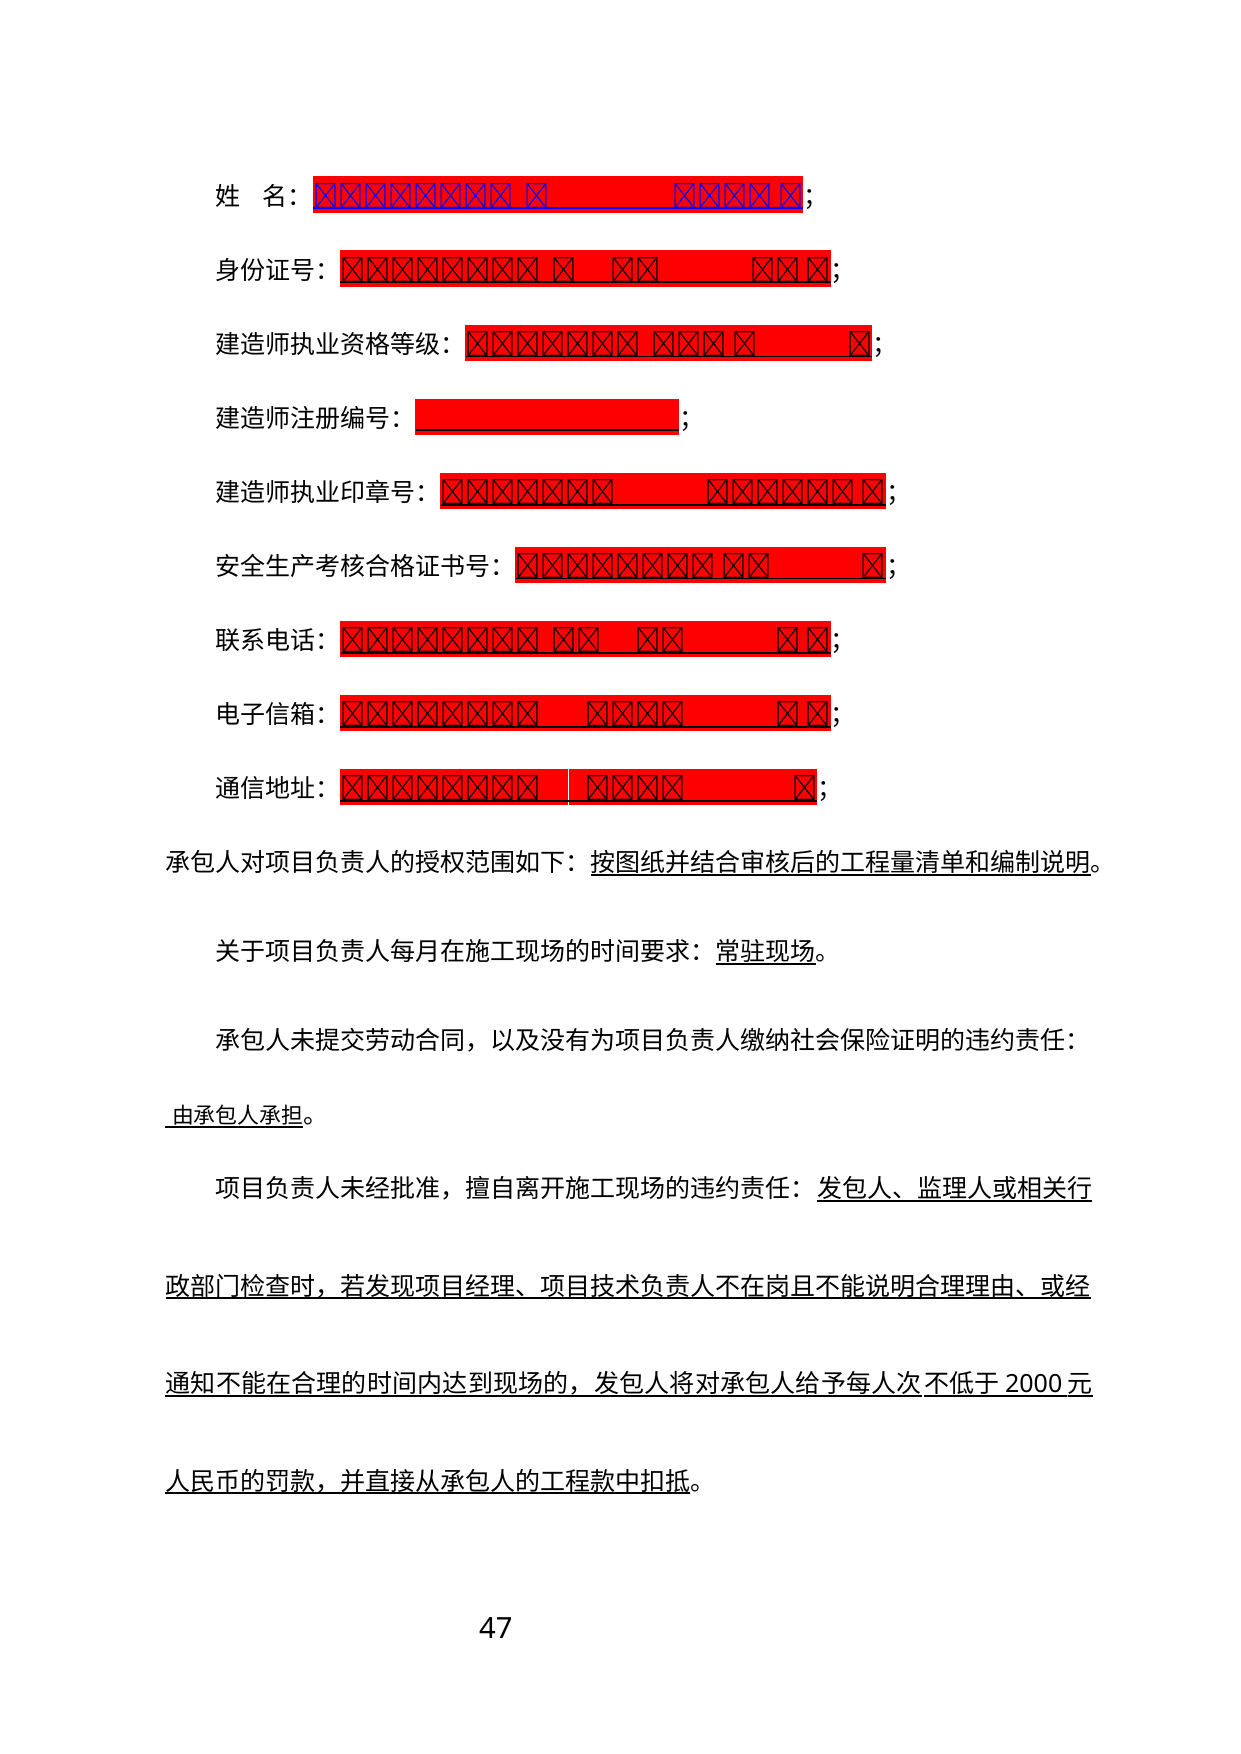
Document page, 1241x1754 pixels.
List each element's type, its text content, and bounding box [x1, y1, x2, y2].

text 联系电话：    ； [165, 606, 1092, 671]
text 电子信箱：   ； [165, 680, 1092, 745]
text 建造师注册编号： ； [165, 384, 1092, 449]
text 姓 名：   ； [165, 162, 1092, 227]
text 建造师执业印章号：  ； [165, 458, 1092, 523]
text 身份证号：    ； [165, 236, 1092, 301]
text 安全生产考核合格证书号：  ； [165, 532, 1092, 597]
text 项目负责人未经批准，擅自离开施工现场的违约责任：发包人、监理人或相关行政部门检查时，若发现项目经理、项目技术负责人不在岗且不能说明合理理由、或经通知不能在合理的时间内达到现场的，发包人将对承包人给予每人次不低于2000元人民币的罚款，并直接从承包人的工程款中扣抵。 [165, 1154, 1092, 1512]
text 由承包人承担。 [165, 1080, 1092, 1145]
text 通信地址：  ； [165, 754, 1092, 819]
text 关于项目负责人每月在施工现场的时间要求：常驻现场。 [165, 932, 1092, 968]
text 承包人未提交劳动合同，以及没有为项目负责人缴纳社会保险证明的违约责任： [165, 1006, 1092, 1071]
text 承包人对项目负责人的授权范围如下：按图纸并结合审核后的工程量清单和编制说明。 [165, 828, 1092, 893]
text 建造师执业资格等级：   ； [165, 310, 1092, 375]
